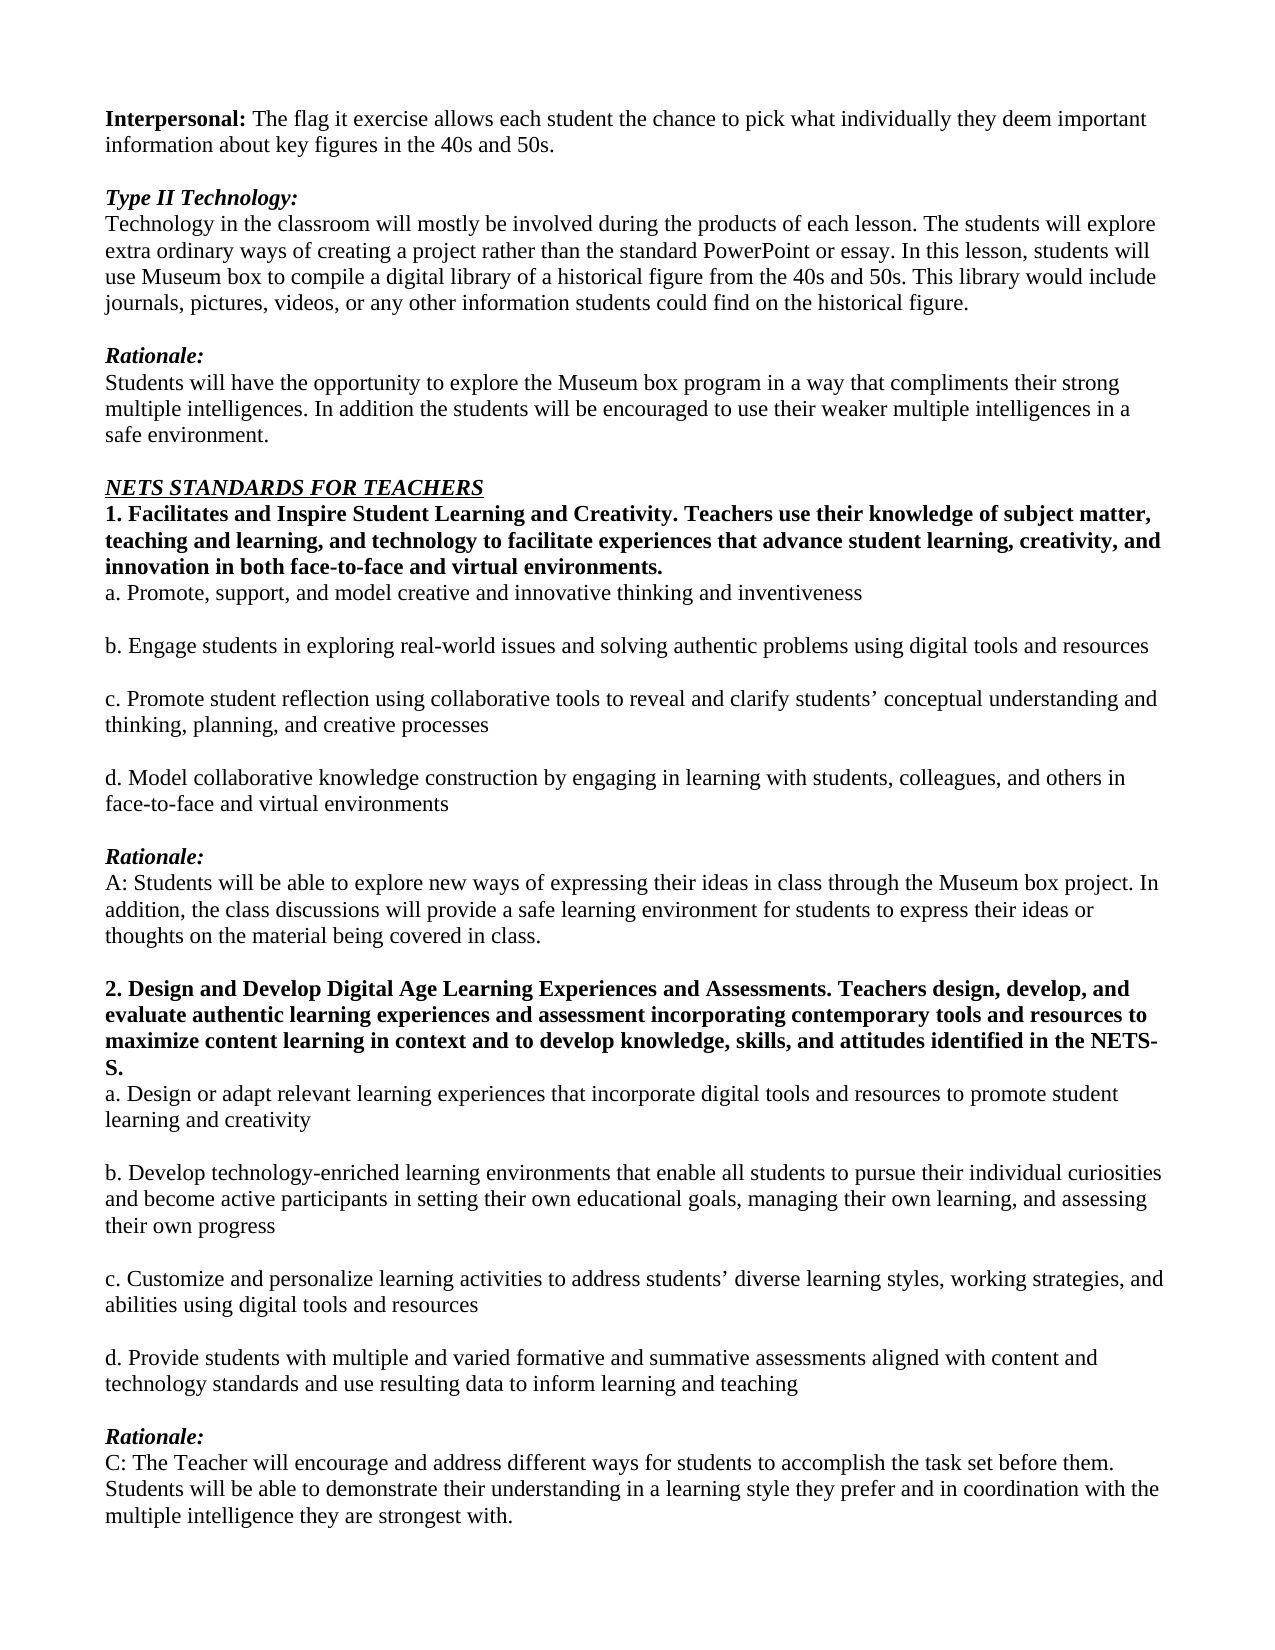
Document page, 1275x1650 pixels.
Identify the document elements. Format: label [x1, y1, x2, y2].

text [105, 105, 1170, 1528]
